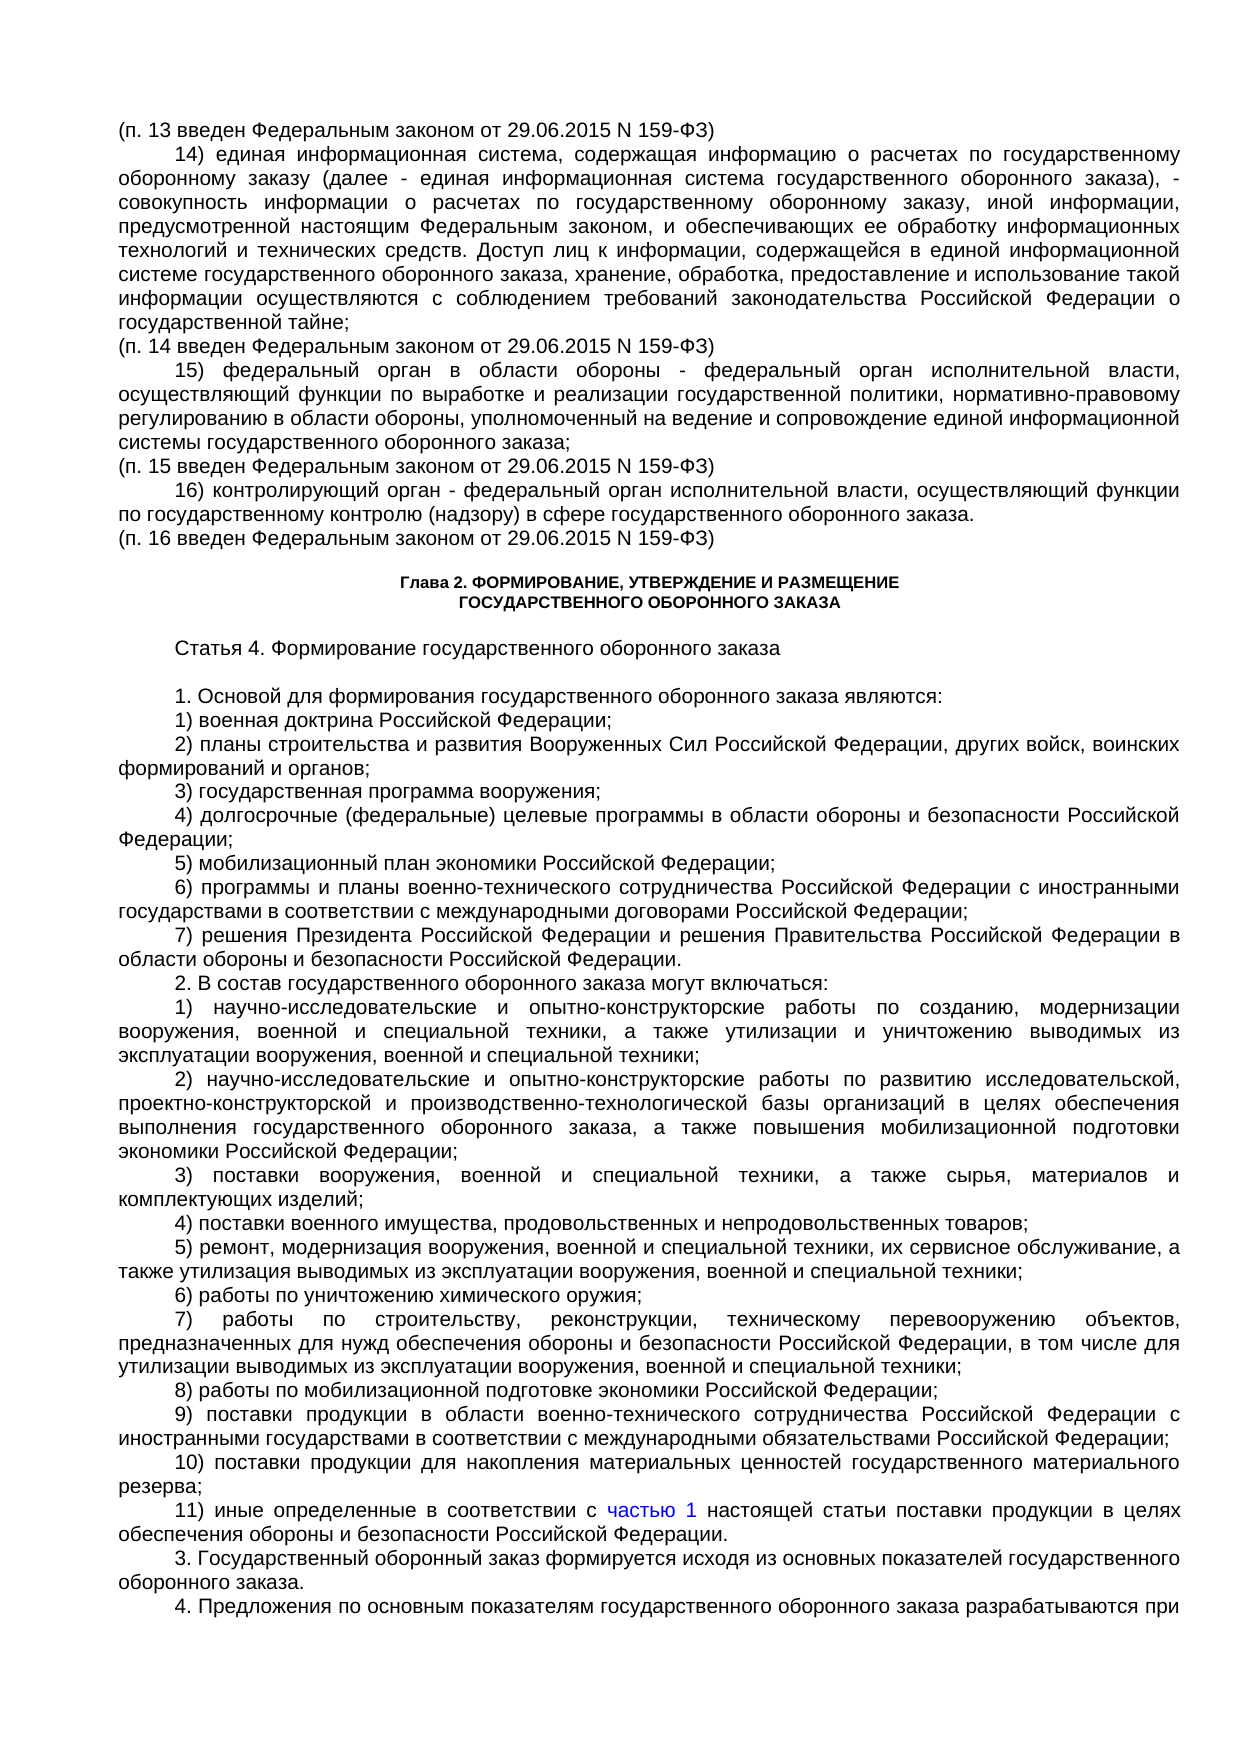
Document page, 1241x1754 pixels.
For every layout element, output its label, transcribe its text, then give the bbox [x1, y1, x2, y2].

text 7) работы по строительству, реконструкции, техническому перевооружению объектов, предназначенных для нужд обеспечения обороны и безопасности Российской Федерации, в том числе для утилизации выводимых из эксплуатации вооружения, военной и специальной техники; [118, 1306, 1181, 1378]
text 5) ремонт, модернизация вооружения, военной и специальной техники, их сервисное обслуживание, а также утилизация выводимых из эксплуатации вооружения, военной и специальной техники; [118, 1234, 1181, 1282]
text (п. 15 введен Федеральным законом от 29.06.2015 N 159-ФЗ) [118, 453, 1181, 477]
text 9) поставки продукции в области военно-технического сотрудничества Российской Федерации с иностранными государствами в соответствии с международными обязательствами Российской Федерации; [118, 1402, 1181, 1450]
text 1) научно-исследовательские и опытно-конструкторские работы по созданию, модернизации вооружения, военной и специальной техники, а также утилизации и уничтожению выводимых из эксплуатации вооружения, военной и специальной техники; [118, 995, 1181, 1067]
text 6) программы и планы военно-технического сотрудничества Российской Федерации с иностранными государствами в соответствии с международными договорами Российской Федерации; [118, 875, 1181, 923]
text 2) планы строительства и развития Вооруженных Сил Российской Федерации, других войск, воинских формирований и органов; [118, 731, 1181, 779]
text 3) поставки вооружения, военной и специальной техники, а также сырья, материалов и комплектующих изделий; [118, 1163, 1181, 1211]
text 16) контролирующий орган - федеральный орган исполнительной власти, осуществляющий функции по государственному контролю (надзору) в сфере государственного оборонного заказа. [118, 477, 1181, 525]
text 6) работы по уничтожению химического оружия; [118, 1282, 1181, 1306]
text 3) государственная программа вооружения; [118, 779, 1181, 803]
text 4) долгосрочные (федеральные) целевые программы в области обороны и безопасности Российской Федерации; [118, 803, 1181, 851]
text 1) военная доктрина Российской Федерации; [118, 707, 1181, 731]
text 1. Основой для формирования государственного оборонного заказа являются: [118, 683, 1181, 707]
text 2. В состав государственного оборонного заказа могут включаться: [118, 971, 1181, 995]
text (п. 14 введен Федеральным законом от 29.06.2015 N 159-ФЗ) [118, 334, 1181, 358]
text 5) мобилизационный план экономики Российской Федерации; [118, 851, 1181, 875]
text ГОСУДАРСТВЕННОГО ОБОРОННОГО ЗАКАЗА [118, 592, 1181, 612]
text 10) поставки продукции для накопления материальных ценностей государственного материального резерва; [118, 1450, 1181, 1498]
text 14) единая информационная система, содержащая информацию о расчетах по государственному оборонному заказу (далее - единая информационная система государственного оборонного заказа), - совокупность информации о расчетах по государственному оборонному заказу, иной информации, предусмотренной настоящим Федеральным законом, и обеспечивающих ее обработку информационных технологий и технических средств. Доступ лиц к информации, содержащейся в единой информационной системе государственного оборонного заказа, хранение, обработка, предоставление и использование такой информации осуществляются с соблюдением требований законодательства Российской Федерации о государственной тайне; [118, 142, 1181, 334]
text 7) решения Президента Российской Федерации и решения Правительства Российской Федерации в области обороны и безопасности Российской Федерации. [118, 923, 1181, 971]
text Статья 4. Формирование государственного оборонного заказа [118, 636, 1181, 659]
text 3. Государственный оборонный заказ формируется исходя из основных показателей государственного оборонного заказа. [118, 1546, 1181, 1594]
text Глава 2. ФОРМИРОВАНИЕ, УТВЕРЖДЕНИЕ И РАЗМЕЩЕНИЕ [118, 573, 1181, 592]
text 11) иные определенные в соответствии с частью 1 настоящей статьи поставки продукции в целях обеспечения обороны и безопасности Российской Федерации. [118, 1498, 1181, 1546]
text (п. 13 введен Федеральным законом от 29.06.2015 N 159-ФЗ) [118, 118, 1181, 142]
text 8) работы по мобилизационной подготовке экономики Российской Федерации; [118, 1378, 1181, 1402]
text 15) федеральный орган в области обороны - федеральный орган исполнительной власти, осуществляющий функции по выработке и реализации государственной политики, нормативно-правовому регулированию в области обороны, уполномоченный на ведение и сопровождение единой информационной системы государственного оборонного заказа; [118, 358, 1181, 453]
text (п. 16 введен Федеральным законом от 29.06.2015 N 159-ФЗ) [118, 525, 1181, 549]
text 2) научно-исследовательские и опытно-конструкторские работы по развитию исследовательской, проектно-конструкторской и производственно-технологической базы организаций в целях обеспечения выполнения государственного оборонного заказа, а также повышения мобилизационной подготовки экономики Российской Федерации; [118, 1067, 1181, 1163]
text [118, 1594, 1181, 1618]
text 4) поставки военного имущества, продовольственных и непродовольственных товаров; [118, 1211, 1181, 1234]
